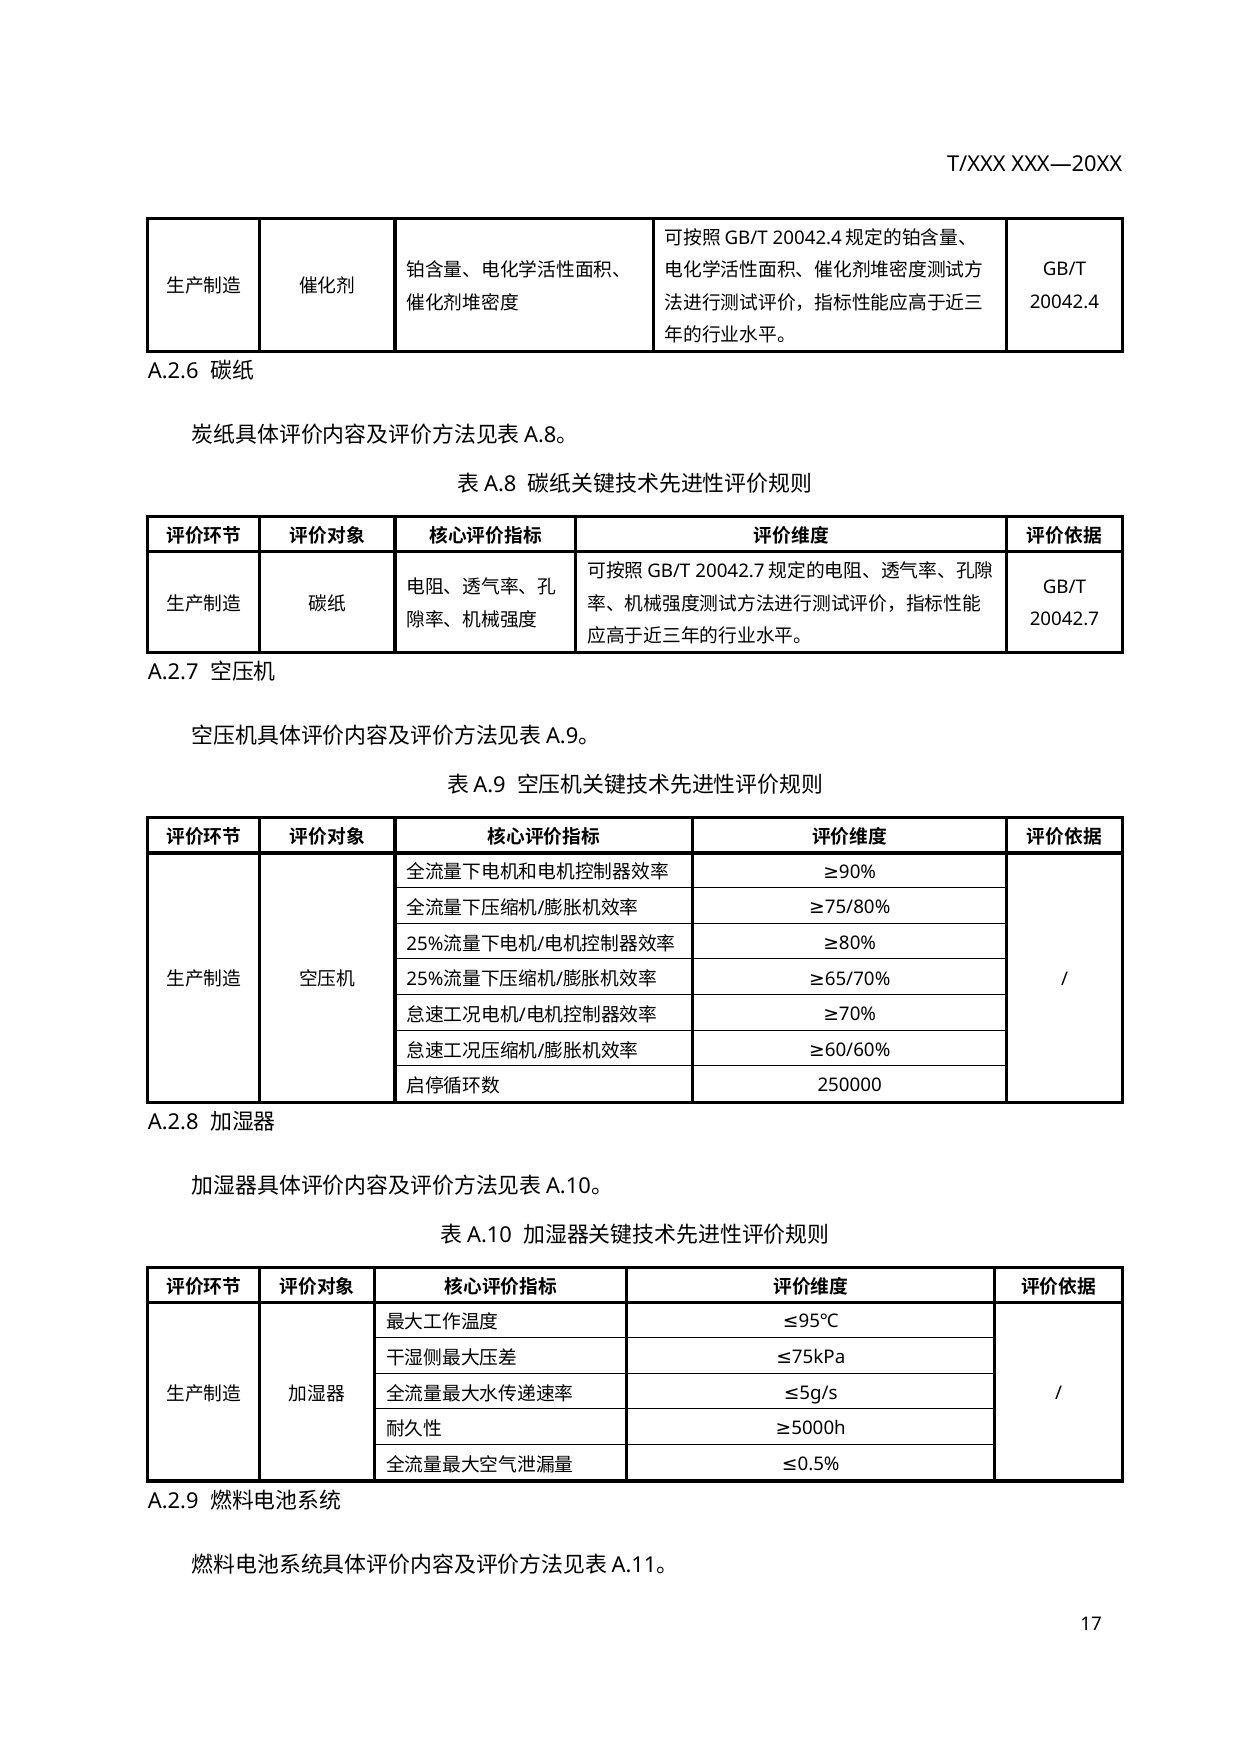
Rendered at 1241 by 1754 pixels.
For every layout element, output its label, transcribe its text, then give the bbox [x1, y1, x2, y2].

table_cell 空压机 [261, 855, 393, 1101]
table_cell GB/T 20042.4 [1008, 220, 1121, 350]
table_cell ≥5000h [628, 1409, 993, 1444]
table_cell 生产制造 [149, 855, 258, 1101]
table_cell 最大工作温度 [376, 1304, 625, 1337]
table_cell 生产制造 [149, 1304, 258, 1479]
table_header 核心评价指标 [397, 819, 691, 851]
table_cell ≥65/70% [694, 959, 1005, 994]
table_cell 25%流量下压缩机/膨胀机效率 [397, 959, 691, 994]
table_cell ≥80% [694, 924, 1005, 958]
table_cell 电阻、透气率、孔隙率、机械强度 [397, 553, 574, 651]
table_header 评价对象 [261, 1269, 373, 1301]
table_header 评价依据 [1008, 819, 1121, 851]
table_cell 全流量下电机和电机控制器效率 [397, 855, 691, 887]
table_cell 耐久性 [376, 1409, 625, 1444]
table_header 核心评价指标 [376, 1269, 625, 1301]
table_cell 生产制造 [149, 553, 258, 651]
table_cell 干湿侧最大压差 [376, 1338, 625, 1372]
table_cell ≤75kPa [628, 1338, 993, 1372]
table_cell ≥75/80% [694, 888, 1005, 923]
table_cell 全流量最大水传递速率 [376, 1374, 625, 1408]
table_cell 碳纸 [261, 553, 393, 651]
table_header 评价依据 [1008, 518, 1121, 550]
table_cell 250000 [694, 1066, 1005, 1101]
table_cell ≤5g/s [628, 1374, 993, 1408]
table_header 评价维度 [628, 1269, 993, 1301]
table_cell / [1008, 855, 1121, 1101]
table_cell ≤0.5% [628, 1445, 993, 1479]
table_cell 催化剂 [261, 220, 393, 350]
table_cell 铂含量、电化学活性面积、催化剂堆密度 [397, 220, 652, 350]
text A.2.9 燃料电池系统 [148, 1483, 1122, 1515]
list 加湿器具体评价内容及评价方法见表A.10。 [148, 1168, 1122, 1201]
table_cell ≥60/60% [694, 1031, 1005, 1065]
table_cell 加湿器 [261, 1304, 373, 1479]
table_header 评价对象 [261, 819, 393, 851]
table_cell 可按照GB/T 20042.4规定的铂含量、电化学活性面积、催化剂堆密度测试方法进行测试评价，指标性能应高于近三年的行业水平。 [655, 220, 1005, 350]
table_cell 25%流量下电机/电机控制器效率 [397, 924, 691, 958]
list 空压机具体评价内容及评价方法见表A.9。 [148, 718, 1122, 751]
table_cell 可按照GB/T 20042.7规定的电阻、透气率、孔隙率、机械强度测试方法进行测试评价，指标性能应高于近三年的行业水平。 [577, 553, 1005, 651]
table_header 评价环节 [149, 819, 258, 851]
table_cell ≥90% [694, 855, 1005, 887]
table_header 评价环节 [149, 518, 258, 550]
text A.2.7 空压机 [148, 654, 1122, 686]
table_cell 全流量下压缩机/膨胀机效率 [397, 888, 691, 923]
text A.2.6 碳纸 [148, 353, 1122, 385]
table_cell 怠速工况电机/电机控制器效率 [397, 995, 691, 1029]
list 炭纸具体评价内容及评价方法见表A.8。 [148, 417, 1122, 449]
text 表A.8 碳纸关键技术先进性评价规则 [148, 466, 1122, 498]
list 燃料电池系统具体评价内容及评价方法见表A.11。 [148, 1547, 1122, 1579]
table_cell GB/T 20042.7 [1008, 553, 1121, 651]
table_cell ≥70% [694, 995, 1005, 1029]
table_header 评价对象 [261, 518, 393, 550]
text 表A.10 加湿器关键技术先进性评价规则 [148, 1217, 1122, 1249]
table_header 评价环节 [149, 1269, 258, 1301]
table_cell / [996, 1304, 1121, 1479]
table_cell 生产制造 [149, 220, 258, 350]
table_header 评价维度 [577, 518, 1005, 550]
text A.2.8 加湿器 [148, 1104, 1122, 1136]
table_cell 全流量最大空气泄漏量 [376, 1445, 625, 1479]
table_cell ≤95℃ [628, 1304, 993, 1337]
table_header 评价依据 [996, 1269, 1121, 1301]
text 表A.9 空压机关键技术先进性评价规则 [148, 767, 1122, 799]
table_header 核心评价指标 [397, 518, 574, 550]
table_cell 怠速工况压缩机/膨胀机效率 [397, 1031, 691, 1065]
table_cell 启停循环数 [397, 1066, 691, 1101]
table_header 评价维度 [694, 819, 1005, 851]
